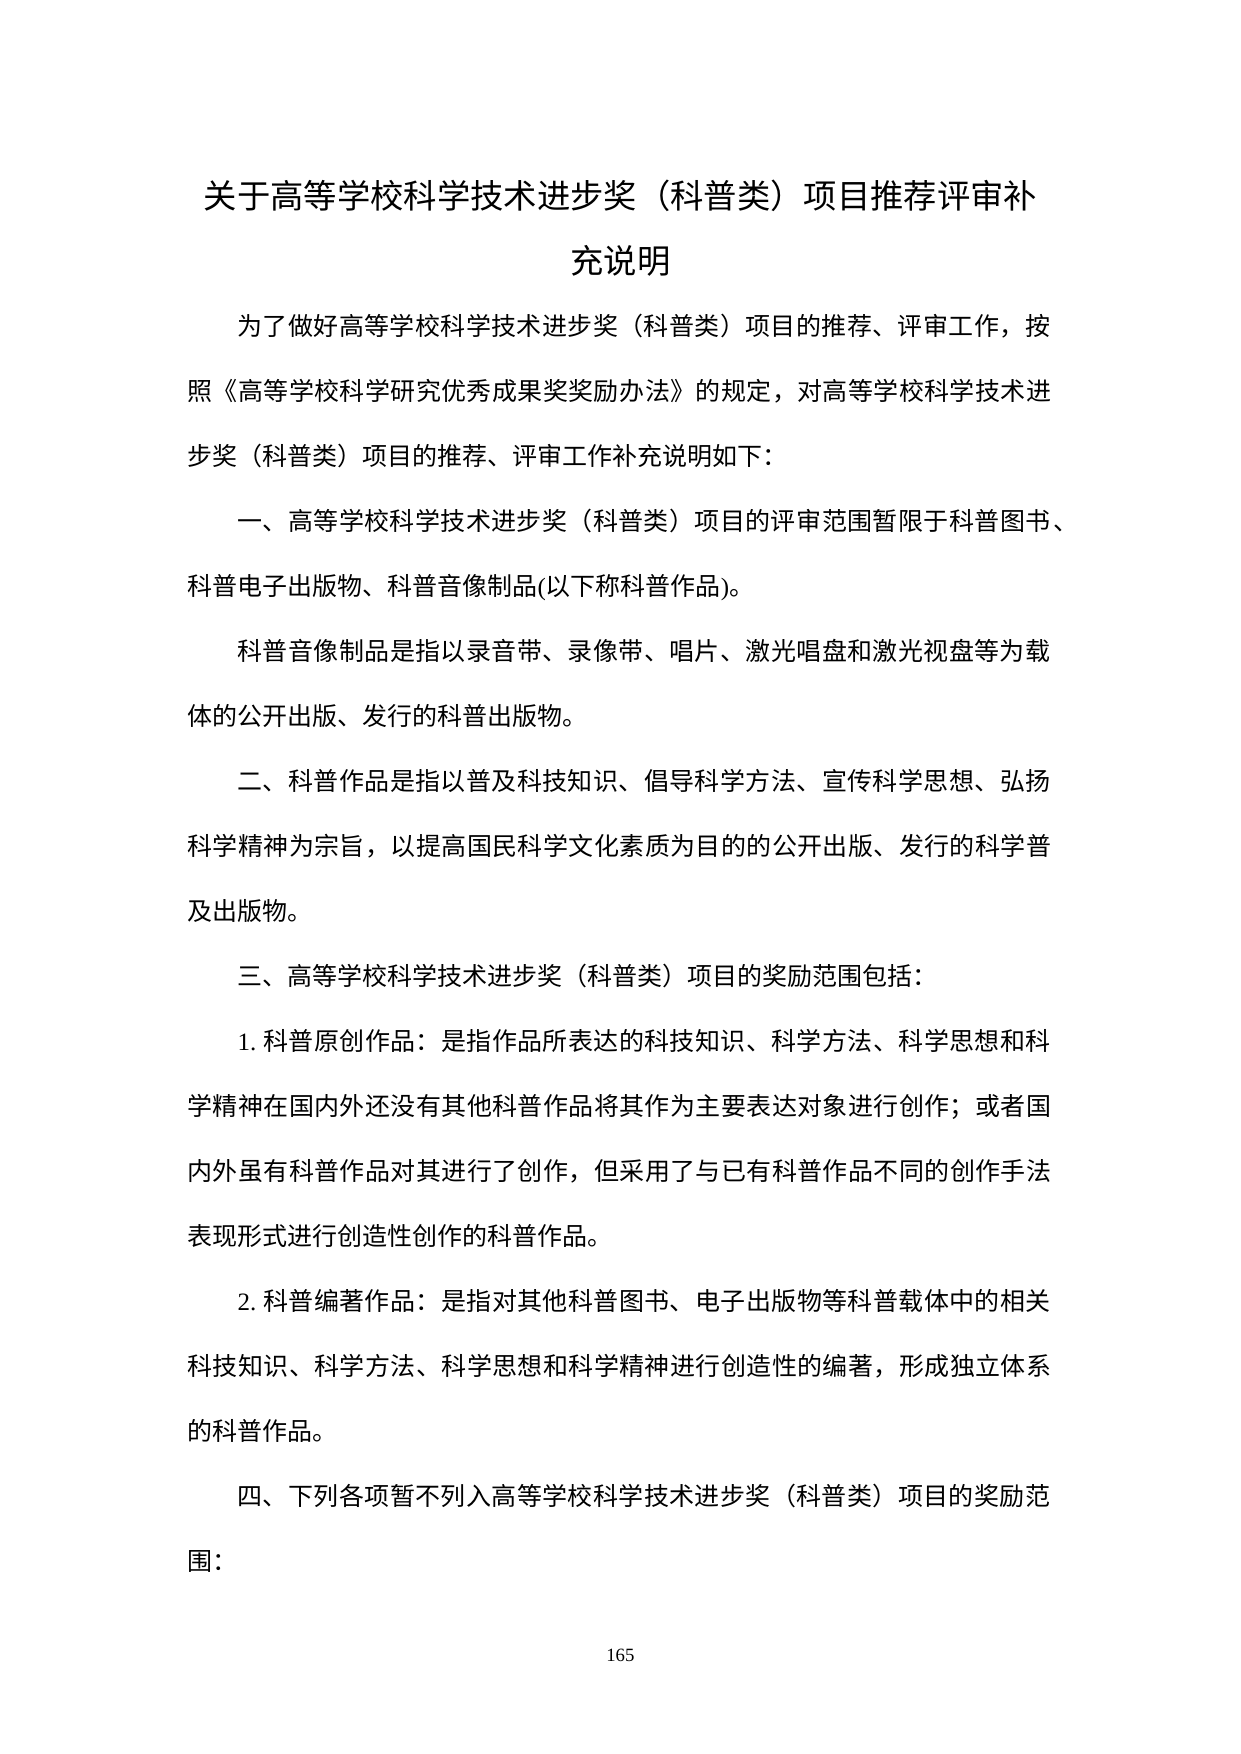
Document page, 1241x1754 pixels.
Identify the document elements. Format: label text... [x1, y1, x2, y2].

text 科普音像制品是指以录音带、录像带、唱片、激光唱盘和激光视盘等为载体的公开出版、发行的科普出版物。 [187, 617, 1053, 747]
text 三、高等学校科学技术进步奖（科普类）项目的奖励范围包括： [187, 942, 1053, 1007]
text 2. 科普编著作品：是指对其他科普图书、电子出版物等科普载体中的相关科技知识、科学方法、科学思想和科学精神进行创造性的编著，形成独立体系的科普作品。 [187, 1267, 1053, 1462]
text 二、科普作品是指以普及科技知识、倡导科学方法、宣传科学思想、弘扬科学精神为宗旨，以提高国民科学文化素质为目的的公开出版、发行的科学普及出版物。 [187, 747, 1053, 942]
text 四、下列各项暂不列入高等学校科学技术进步奖（科普类）项目的奖励范围： [187, 1462, 1053, 1592]
subtitle 关于高等学校科学技术进步奖（科普类）项目推荐评审补充说明 [187, 162, 1053, 292]
text 为了做好高等学校科学技术进步奖（科普类）项目的推荐、评审工作，按照《高等学校科学研究优秀成果奖奖励办法》的规定，对高等学校科学技术进步奖（科普类）项目的推荐、评审工作补充说明如下： [187, 292, 1053, 487]
text 1. 科普原创作品：是指作品所表达的科技知识、科学方法、科学思想和科学精神在国内外还没有其他科普作品将其作为主要表达对象进行创作；或者国内外虽有科普作品对其进行了创作，但采用了与已有科普作品不同的创作手法、表现形式进行创造性创作的科普作品。 [187, 1007, 1053, 1267]
text 一、高等学校科学技术进步奖（科普类）项目的评审范围暂限于科普图书、科普电子出版物、科普音像制品(以下称科普作品)。 [187, 487, 1053, 617]
